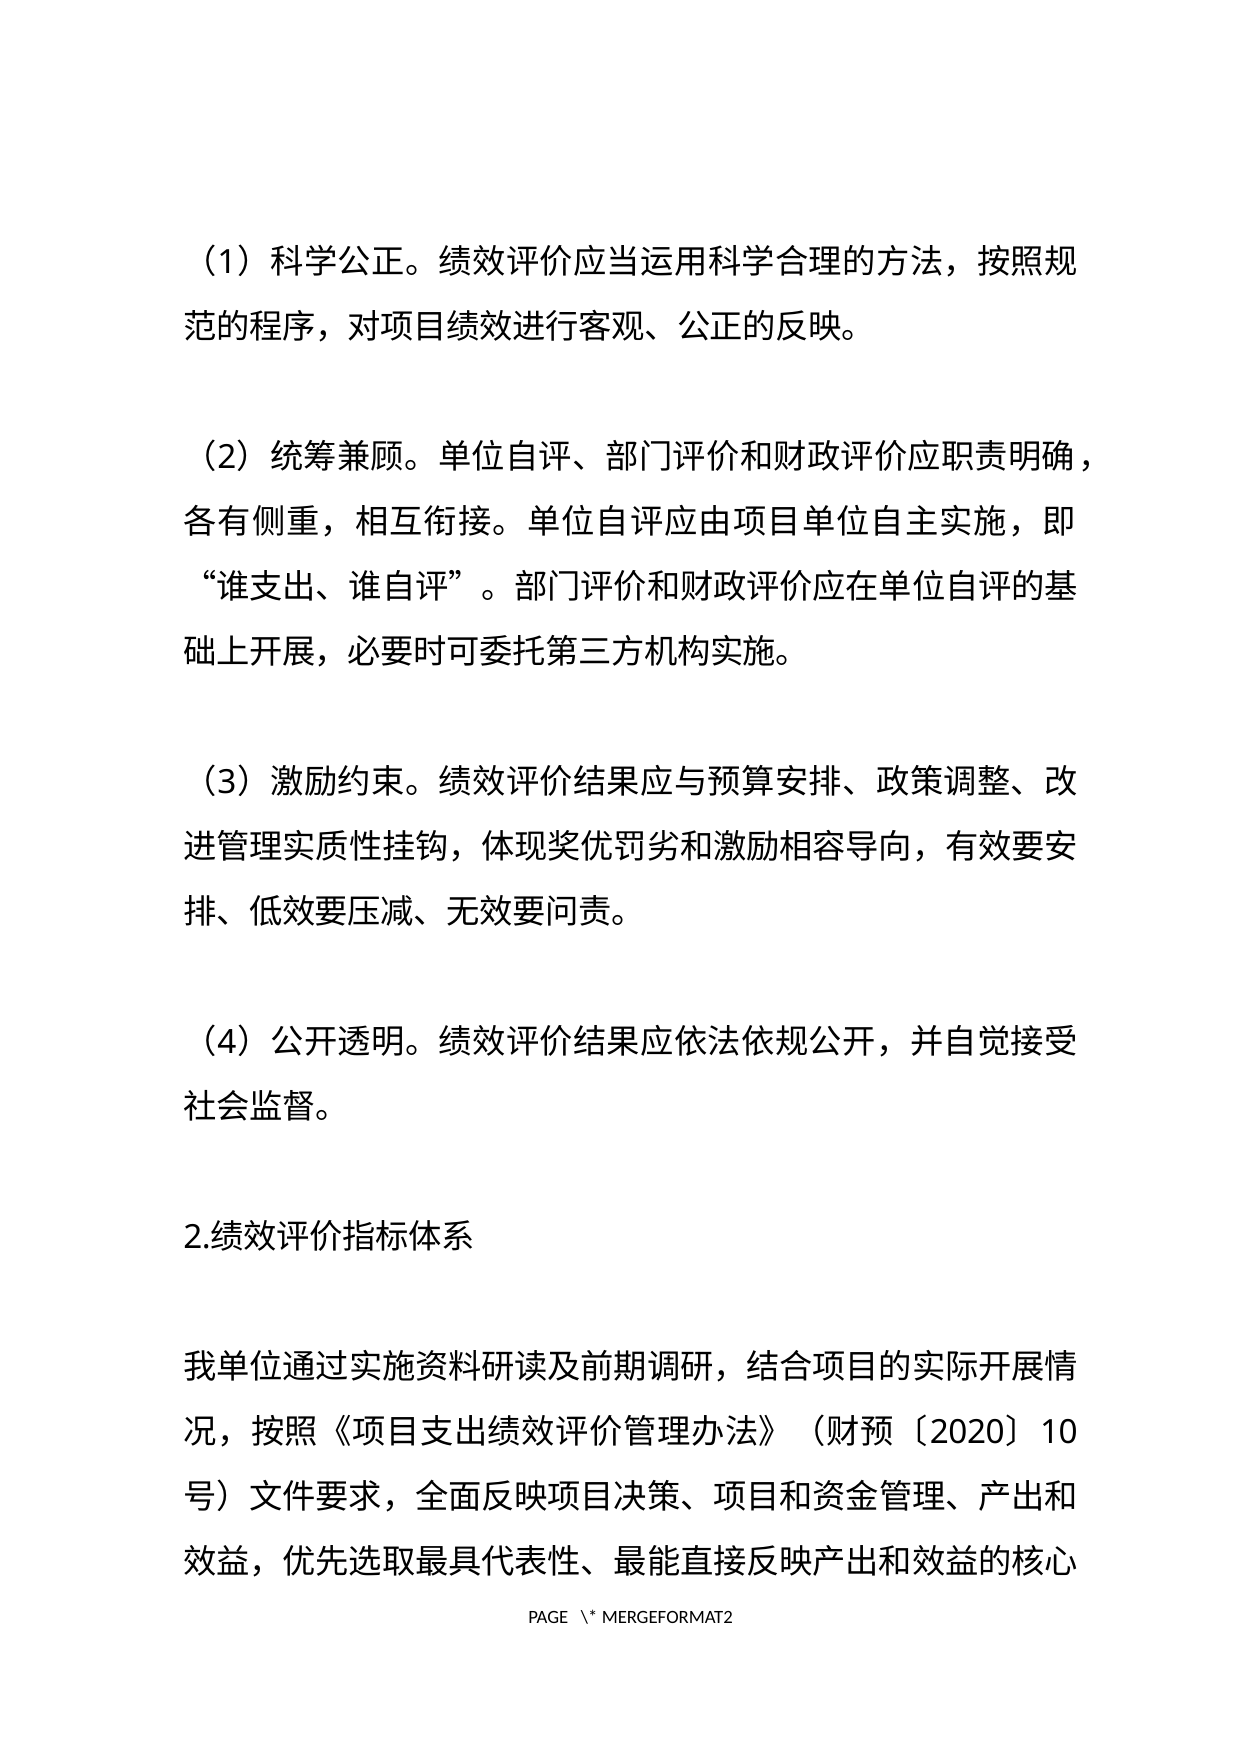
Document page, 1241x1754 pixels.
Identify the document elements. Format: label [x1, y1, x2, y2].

text [183, 162, 1078, 1592]
